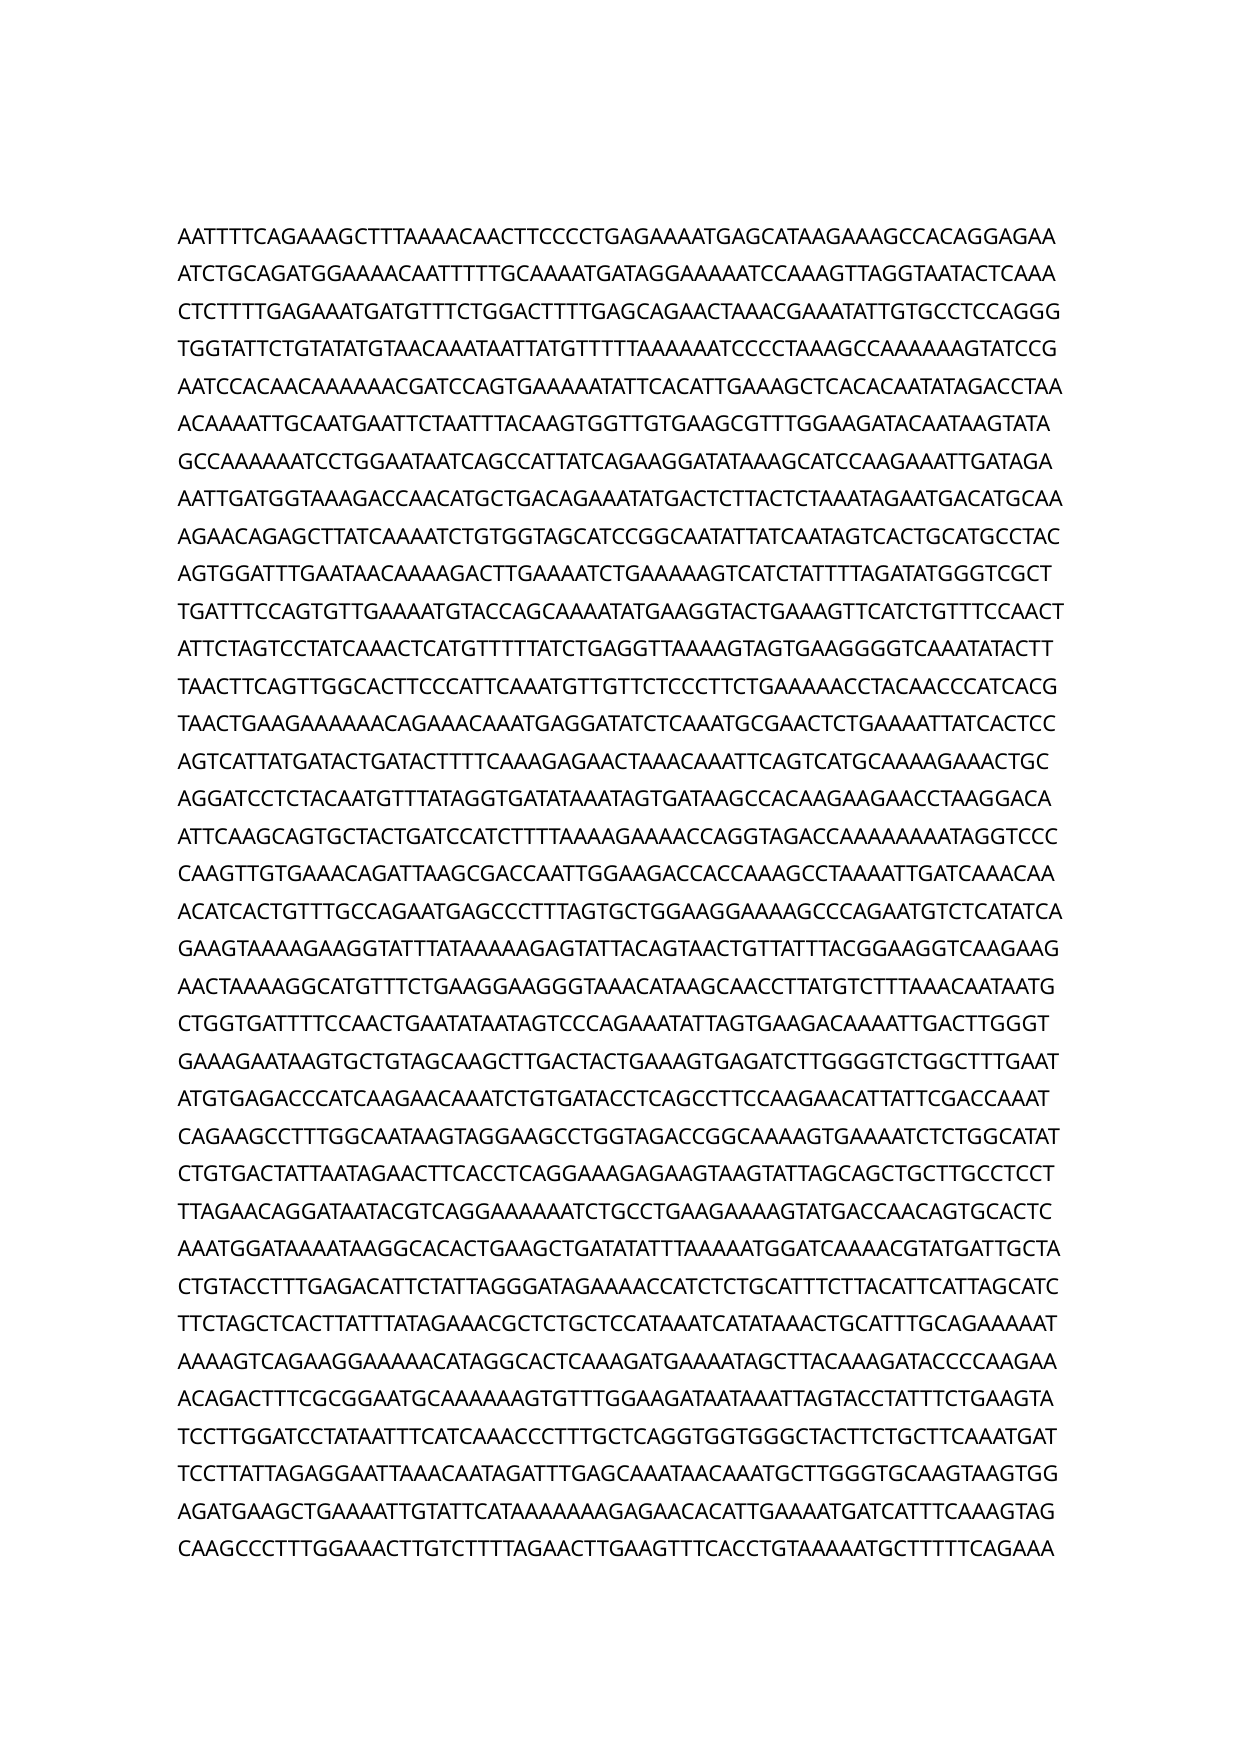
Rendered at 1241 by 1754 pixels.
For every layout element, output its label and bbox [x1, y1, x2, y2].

text [177, 217, 1063, 1567]
